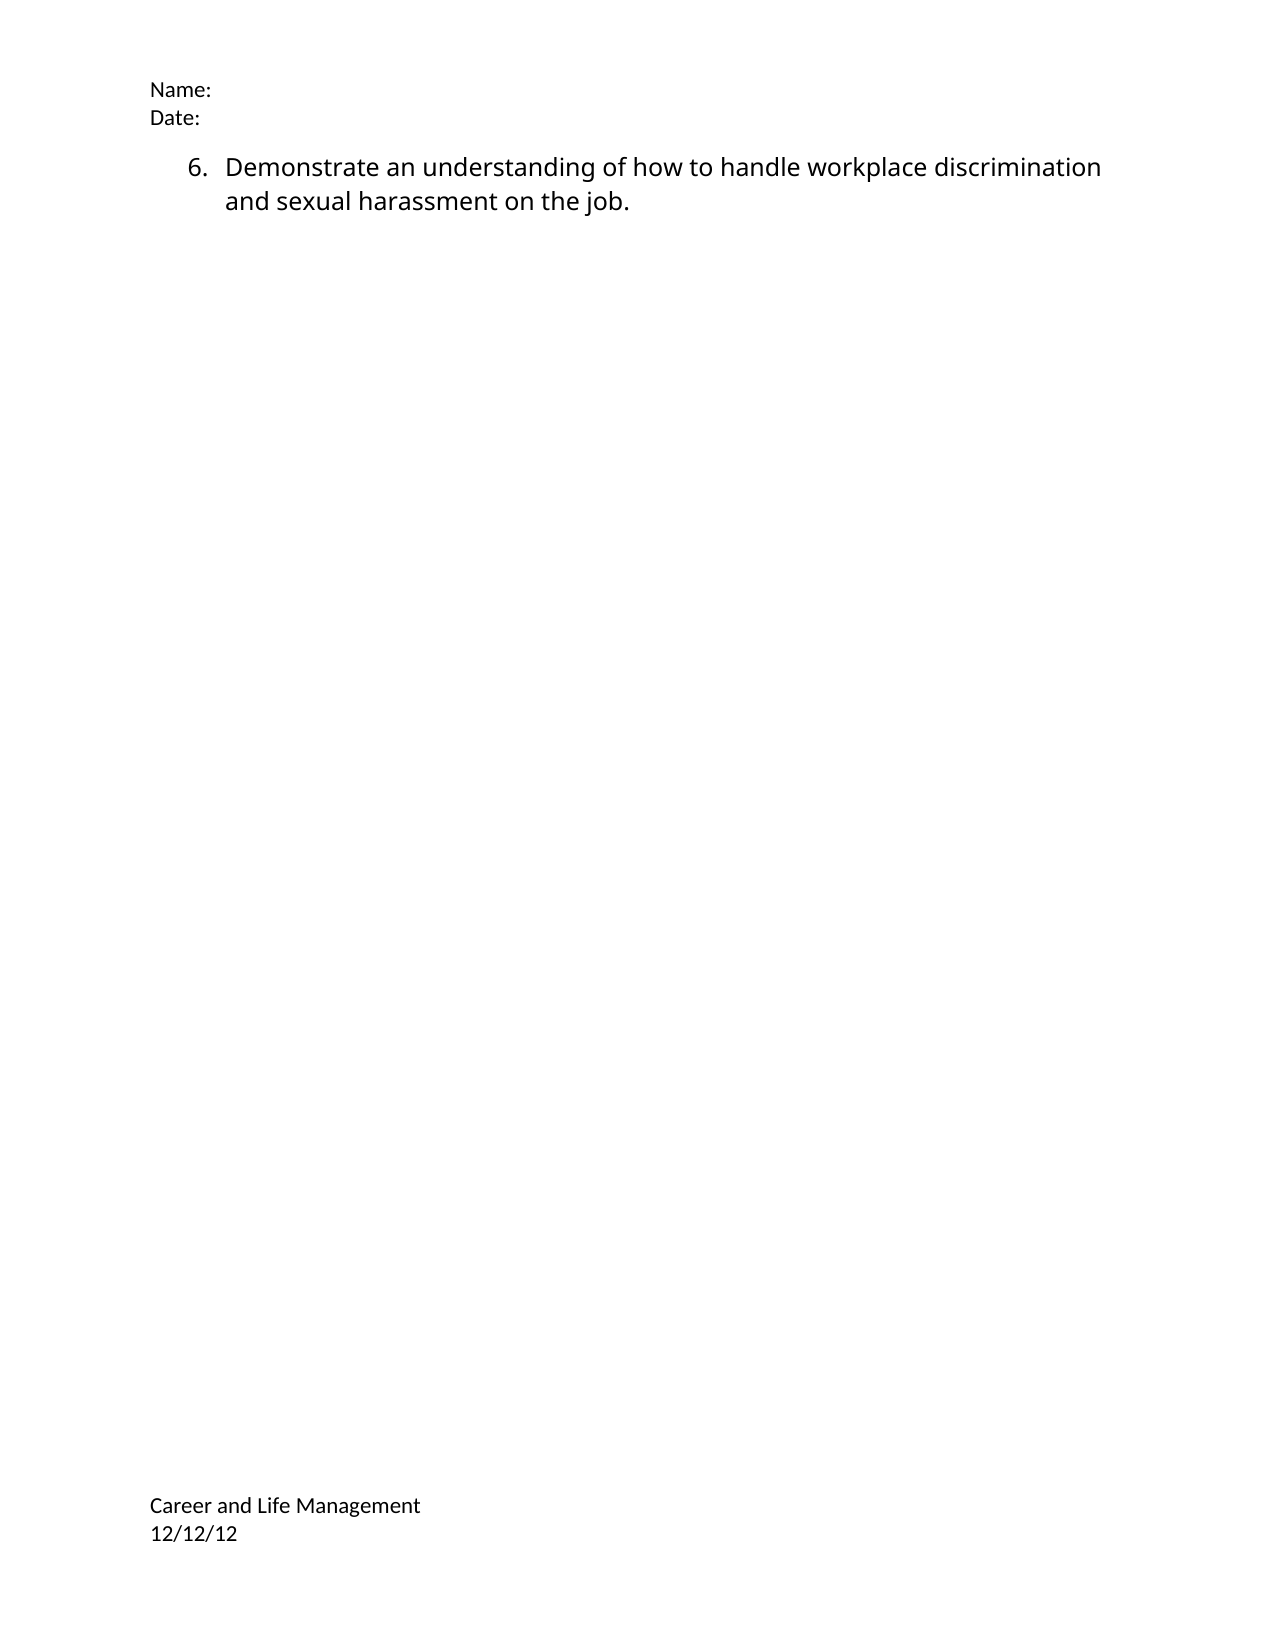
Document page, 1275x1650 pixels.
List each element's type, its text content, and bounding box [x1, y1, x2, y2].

list Demonstrate an understanding of how to handle workplace discrimination and sexual harassment on the job. [187, 150, 1125, 218]
